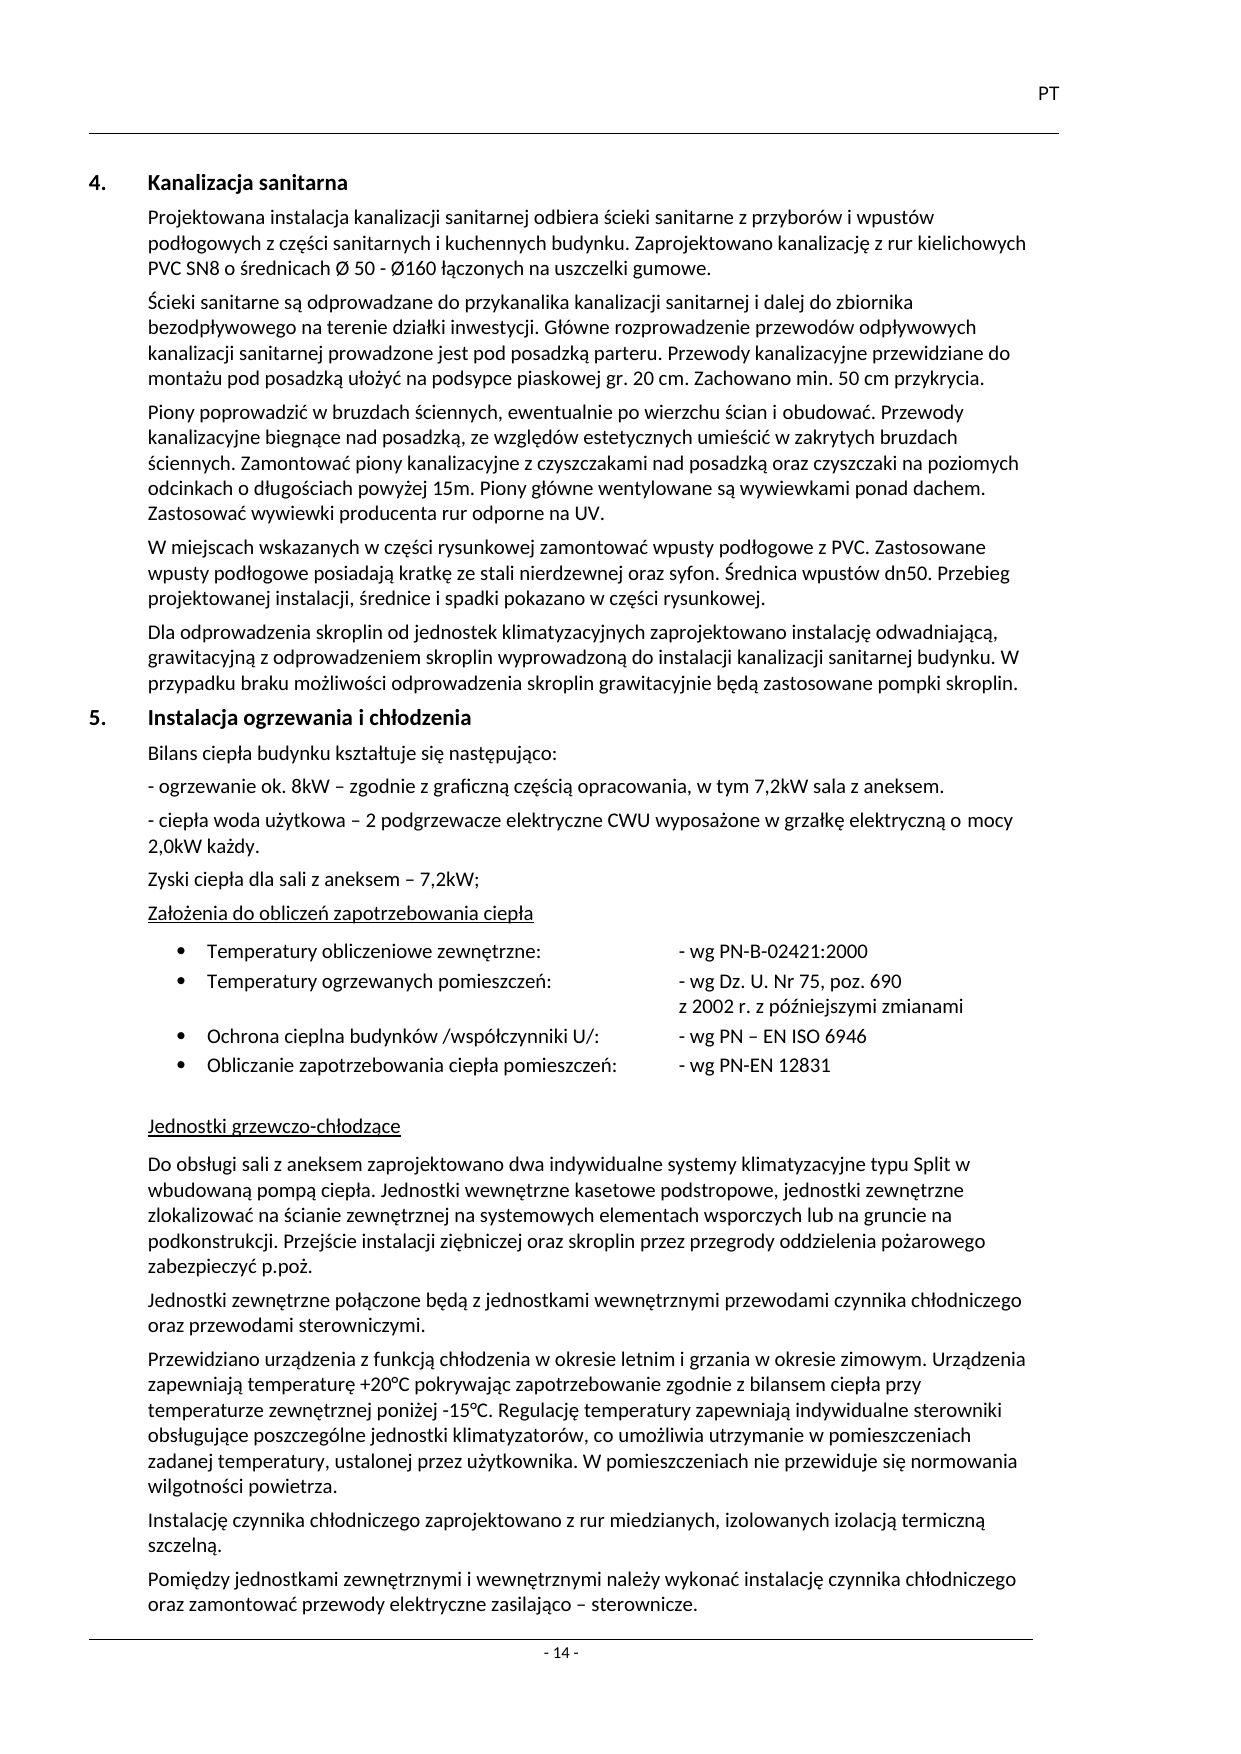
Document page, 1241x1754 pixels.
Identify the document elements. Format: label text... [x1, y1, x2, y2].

text Temperatury obliczeniowe zewnętrzne: - wg PN-B-02421:2000 [177, 938, 1033, 964]
text Temperatury ogrzewanych pomieszczeń: - wg Dz. U. Nr 75, poz. 690 z 2002 r. z późniejszymi zmianami [177, 968, 1033, 1019]
text Dla odprowadzenia skroplin od jednostek klimatyzacyjnych zaprojektowano instalację odwadniającą, grawitacyjną z odprowadzeniem skroplin wyprowadzoną do instalacji kanalizacji sanitarnej budynku. W przypadku braku możliwości odprowadzenia skroplin grawitacyjnie będą zastosowane pompki skroplin. [148, 619, 1033, 695]
text Jednostki zewnętrzne połączone będą z jednostkami wewnętrznymi przewodami czynnika chłodniczego oraz przewodami sterowniczymi. [148, 1287, 1033, 1338]
text Instalacja ogrzewania i chłodzenia [89, 703, 1033, 732]
text Ścieki sanitarne są odprowadzane do przykanalika kanalizacji sanitarnej i dalej do zbiornika bezodpływowego na terenie działki inwestycji. Główne rozprowadzenie przewodów odpływowych kanalizacji sanitarnej prowadzone jest pod posadzką parteru. Przewody kanalizacyjne przewidziane do montażu pod posadzką ułożyć na podsypce piaskowej gr. . Zachowano min. przykrycia. [148, 289, 1033, 391]
text Ochrona cieplna budynków /współczynniki U/: - wg PN – EN ISO 6946 [177, 1023, 1033, 1048]
text Założenia do obliczeń zapotrzebowania ciepła [148, 900, 1033, 926]
text Bilans ciepła budynku kształtuje się następująco: [148, 740, 1033, 765]
text Kanalizacja sanitarna [89, 168, 1033, 196]
text Pomiędzy jednostkami zewnętrznymi i wewnętrznymi należy wykonać instalację czynnika chłodniczego oraz zamontować przewody elektryczne zasilająco – sterownicze. [148, 1566, 1033, 1617]
text - ciepła woda użytkowa – 2 podgrzewacze elektryczne CWU wyposażone w grzałkę elektryczną o mocy 2,0kW każdy. [148, 807, 1033, 858]
text - ogrzewanie ok. 8kW – zgodnie z graficzną częścią opracowania, w tym 7,2kW sala z aneksem. [148, 774, 1033, 799]
text Zyski ciepła dla sali z aneksem – 7,2kW; [148, 867, 1033, 892]
text Projektowana instalacja kanalizacji sanitarnej odbiera ścieki sanitarne z przyborów i wpustów podłogowych z części sanitarnych i kuchennych budynku. Zaprojektowano kanalizację z rur kielichowych PVC SN8 o średnicach Ø 50 - Ø160 łączonych na uszczelki gumowe. [148, 204, 1033, 281]
text W miejscach wskazanych w części rysunkowej zamontować wpusty podłogowe z PVC. Zastosowane wpusty podłogowe posiadają kratkę ze stali nierdzewnej oraz syfon. Średnica wpustów dn50. Przebieg projektowanej instalacji, średnice i spadki pokazano w części rysunkowej. [148, 534, 1033, 611]
text Jednostki grzewczo-chłodzące [148, 1114, 1033, 1139]
text Przewidziano urządzenia z funkcją chłodzenia w okresie letnim i grzania w okresie zimowym. Urządzenia zapewniają temperaturę +20°C pokrywając zapotrzebowanie zgodnie z bilansem ciepła przy temperaturze zewnętrznej poniżej -15°C. Regulację temperatury zapewniają indywidualne sterowniki obsługujące poszczególne jednostki klimatyzatorów, co umożliwia utrzymanie w pomieszczeniach zadanej temperatury, ustalonej przez użytkownika. W pomieszczeniach nie przewiduje się normowania wilgotności powietrza. [148, 1346, 1033, 1499]
text Obliczanie zapotrzebowania ciepła pomieszczeń: - wg PN-EN 12831 [177, 1052, 1033, 1078]
text Do obsługi sali z aneksem zaprojektowano dwa indywidualne systemy klimatyzacyjne typu Split w wbudowaną pompą ciepła. Jednostki wewnętrzne kasetowe podstropowe, jednostki zewnętrzne zlokalizować na ścianie zewnętrznej na systemowych elementach wsporczych lub na gruncie na podkonstrukcji. Przejście instalacji ziębniczej oraz skroplin przez przegrody oddzielenia pożarowego zabezpieczyć p.poż. [148, 1152, 1033, 1279]
text Piony poprowadzić w bruzdach ściennych, ewentualnie po wierzchu ścian i obudować. Przewody kanalizacyjne biegnące nad posadzką, ze względów estetycznych umieścić w zakrytych bruzdach ściennych. Zamontować piony kanalizacyjne z czyszczakami nad posadzką oraz czyszczaki na poziomych odcinkach o długościach powyżej 15m. Piony główne wentylowane są wywiewkami ponad dachem. Zastosować wywiewki producenta rur odporne na UV. [148, 399, 1033, 526]
text Instalację czynnika chłodniczego zaprojektowano z rur miedzianych, izolowanych izolacją termiczną szczelną. [148, 1507, 1033, 1558]
